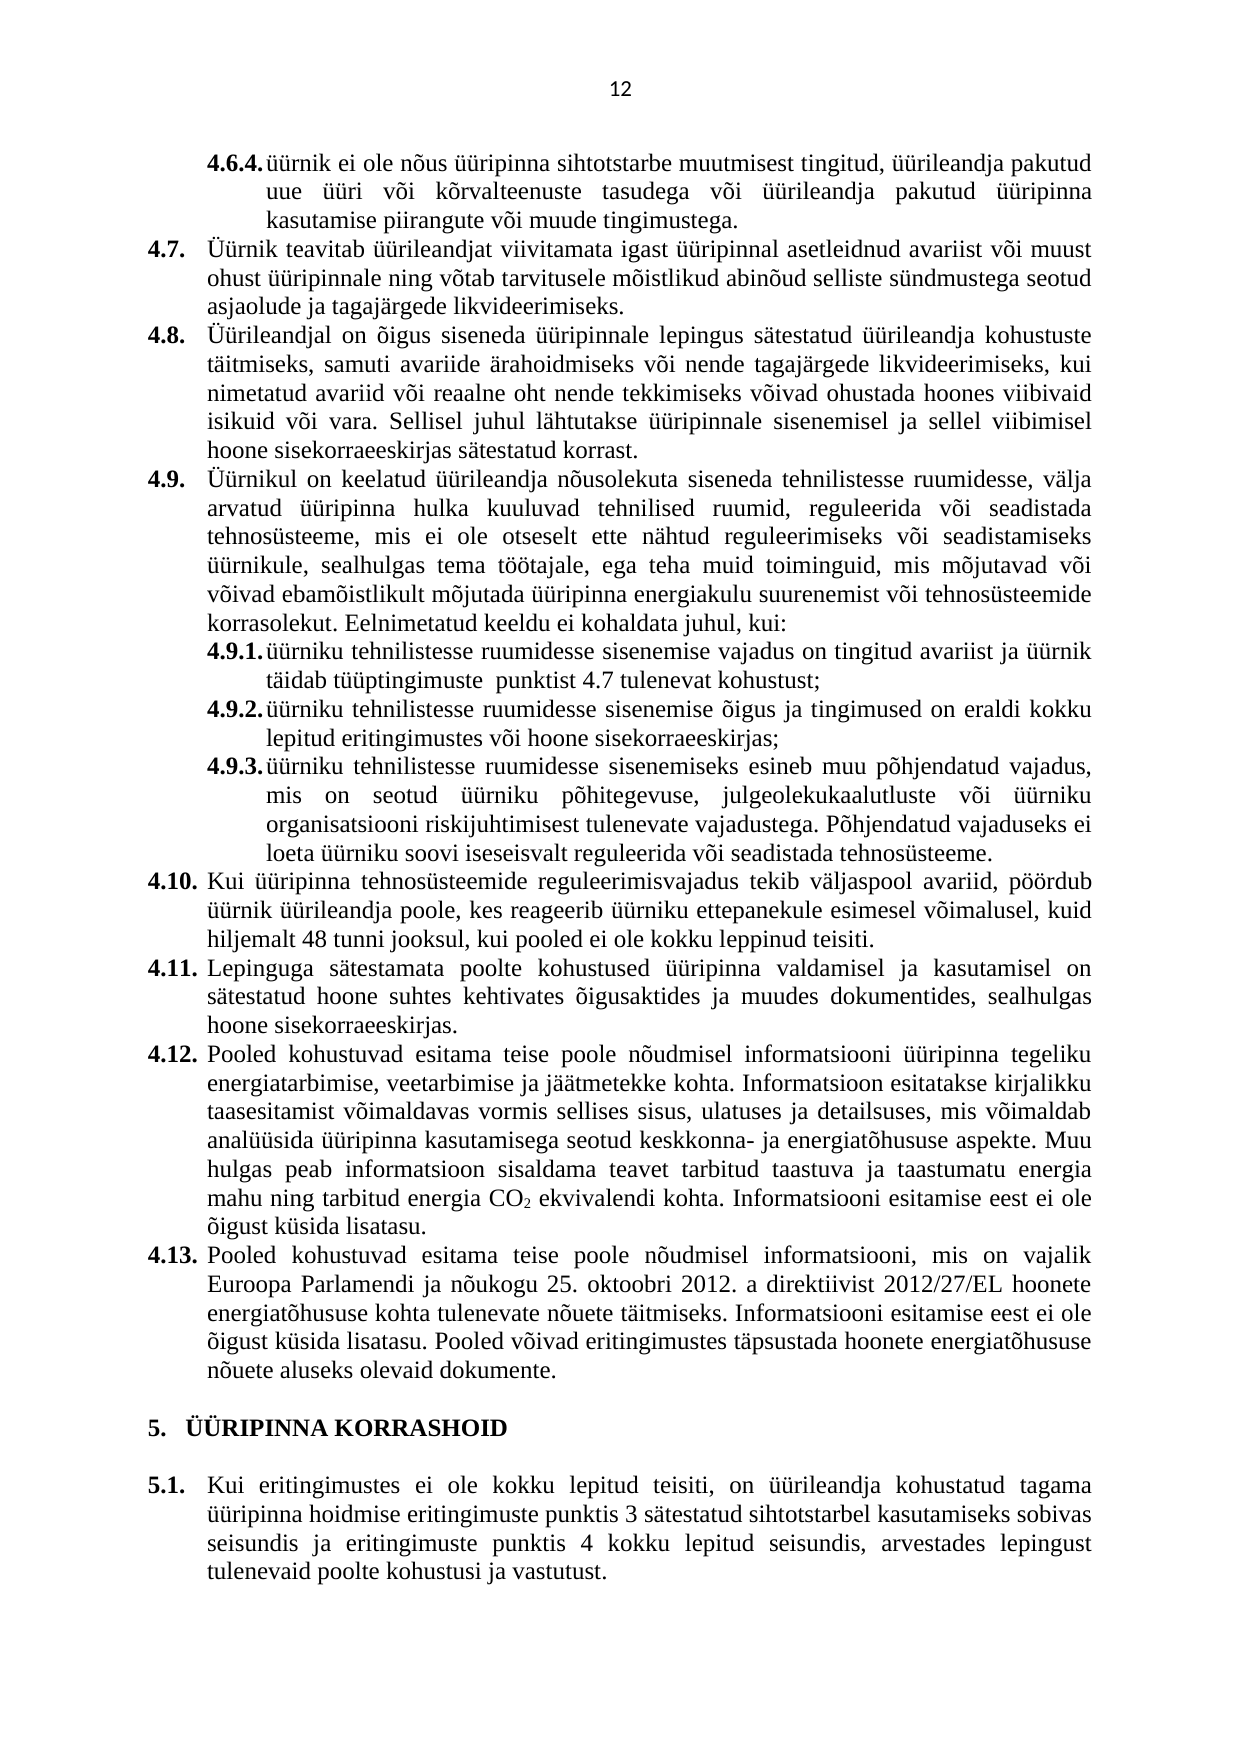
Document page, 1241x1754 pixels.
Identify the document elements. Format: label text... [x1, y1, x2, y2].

list ÜÜRIPINNA KORRASHOID [148, 1413, 1092, 1441]
list Üürnik teavitab üürileandjat viivitamata igast üüripinnal asetleidnud avariist või muust ohust üüripinnale ning võtab tarvitusele mõistlikud abinõud selliste sündmustega seotud asjaolude ja tagajärgede likvideerimiseks. [148, 234, 1092, 320]
list Üürileandjal on õigus siseneda üüripinnale lepingus sätestatud üürileandja kohustuste täitmiseks, samuti avariide ärahoidmiseks või nende tagajärgede likvideerimiseks, kui nimetatud avariid või reaalne oht nende tekkimiseks võivad ohustada hoones viibivaid isikuid või vara. Sellisel juhul lähtutakse üüripinnale sisenemisel ja sellel viibimisel hoone sisekorraeeskirjas sätestatud korrast. [148, 320, 1092, 464]
list Üürnikul on keelatud üürileandja nõusolekuta siseneda tehnilistesse ruumidesse, välja arvatud üüripinna hulka kuuluvad tehnilised ruumid, reguleerida või seadistada tehnosüsteeme, mis ei ole otseselt ette nähtud reguleerimiseks või seadistamiseks üürnikule, sealhulgas tema töötajale, ega teha muid toiminguid, mis mõjutavad või võivad ebamõistlikult mõjutada üüripinna energiakulu suurenemist või tehnosüsteemide korrasolekut. Eelnimetatud keeldu ei kohaldata juhul, kui: [148, 464, 1092, 636]
list üürnik ei ole nõus üüripinna sihtotstarbe muutmisest tingitud, üürileandja pakutud uue üüri või kõrvalteenuste tasudega või üürileandja pakutud üüripinna kasutamise piirangute või muude tingimustega. [207, 148, 1092, 234]
list Kui eritingimustes ei ole kokku lepitud teisiti, on üürileandja kohustatud tagama üüripinna hoidmise eritingimuste punktis 3 sätestatud sihtotstarbel kasutamiseks sobivas seisundis ja eritingimuste punktis 4 kokku lepitud seisundis, arvestades lepingust tulenevaid poolte kohustusi ja vastutust. [148, 1470, 1092, 1585]
list Kui üüripinna tehnosüsteemide reguleerimisvajadus tekib väljaspool avariid, pöördub üürnik üürileandja poole, kes reageerib üürniku ettepanekule esimesel võimalusel, kuid hiljemalt 48 tunni jooksul, kui pooled ei ole kokku leppinud teisiti. [148, 866, 1092, 953]
list Pooled kohustuvad esitama teise poole nõudmisel informatsiooni, mis on vajalik Euroopa Parlamendi ja nõukogu 25. oktoobri 2012. a direktiivist 2012/27/EL hoonete energiatõhususe kohta tulenevate nõuete täitmiseks. Informatsiooni esitamise eest ei ole õigust küsida lisatasu. Pooled võivad eritingimustes täpsustada hoonete energiatõhususe nõuete aluseks olevaid dokumente. [148, 1240, 1092, 1384]
list üürniku tehnilistesse ruumidesse sisenemiseks esineb muu põhjendatud vajadus, mis on seotud üürniku põhitegevuse, julgeolekukaalutluste või üürniku organisatsiooni riskijuhtimisest tulenevate vajadustega. Põhjendatud vajaduseks ei loeta üürniku soovi iseseisvalt reguleerida või seadistada tehnosüsteeme. [207, 751, 1092, 866]
list Lepinguga sätestamata poolte kohustused üüripinna valdamisel ja kasutamisel on sätestatud hoone suhtes kehtivates õigusaktides ja muudes dokumentides, sealhulgas hoone sisekorraeeskirjas. [148, 953, 1092, 1039]
list üürniku tehnilistesse ruumidesse sisenemise õigus ja tingimused on eraldi kokku lepitud eritingimustes või hoone sisekorraeeskirjas; [207, 694, 1092, 751]
list Pooled kohustuvad esitama teise poole nõudmisel informatsiooni üüripinna tegeliku energiatarbimise, veetarbimise ja jäätmetekke kohta. Informatsioon esitatakse kirjalikku taasesitamist võimaldavas vormis sellises sisus, ulatuses ja detailsuses, mis võimaldab analüüsida üüripinna kasutamisega seotud keskkonna- ja energiatõhususe aspekte. Muu hulgas peab informatsioon sisaldama teavet tarbitud taastuva ja taastumatu energia mahu ning tarbitud energia CO2 ekvivalendi kohta. Informatsiooni esitamise eest ei ole õigust küsida lisatasu. [148, 1039, 1092, 1240]
list üürniku tehnilistesse ruumidesse sisenemise vajadus on tingitud avariist ja üürnik täidab tüüptingimuste punktist 4.7 tulenevat kohustust; [207, 636, 1092, 694]
